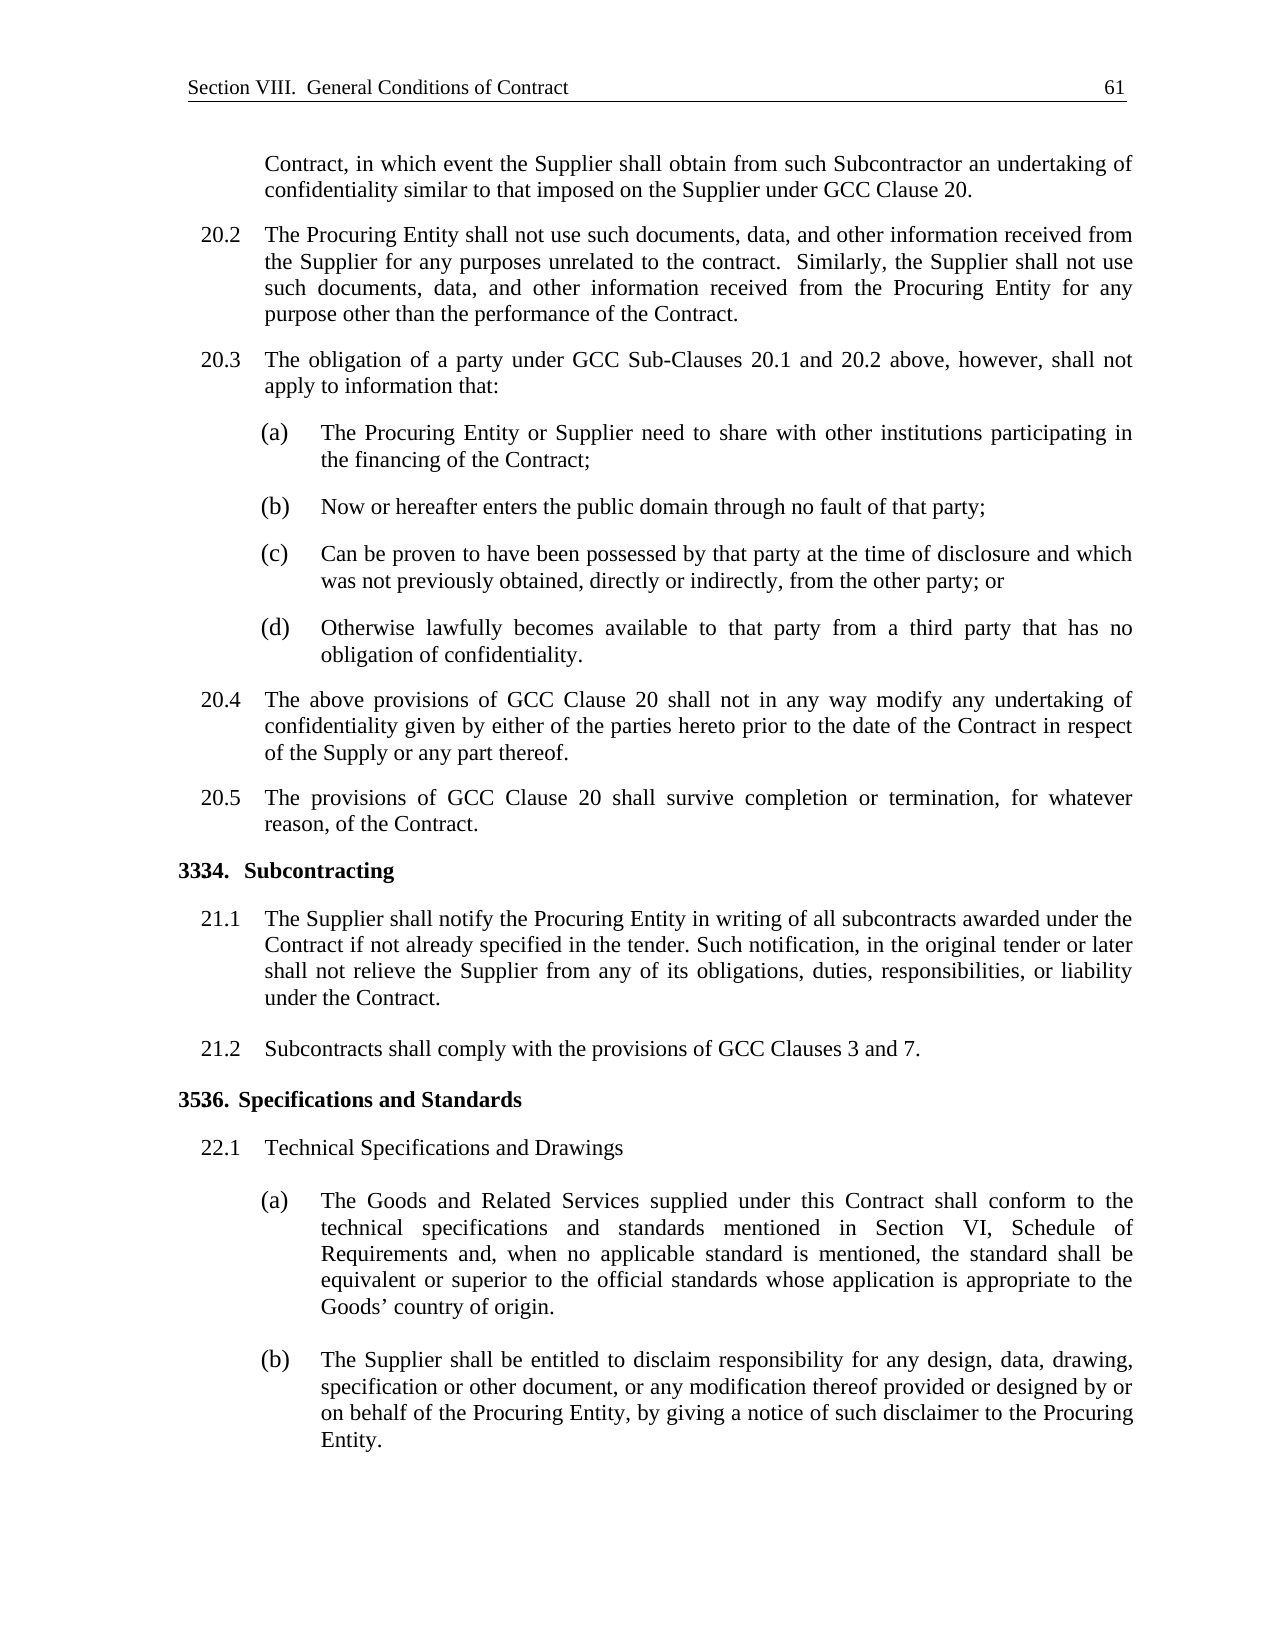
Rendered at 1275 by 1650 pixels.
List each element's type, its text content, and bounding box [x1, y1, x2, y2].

table_cell Subcontracting 21.1 The Supplier shall notify the Procuring Entity in writing of all subcontracts awarded under the Contract if not already specified in the tender. Such notification, in the original tender or later shall not relieve the Supplier from any of its obligations, duties, responsibilities, or liability under the Contract. 21.2 Subcontracts shall comply with the provisions of GCC Clauses 3 and 7. [189, 858, 1146, 1086]
